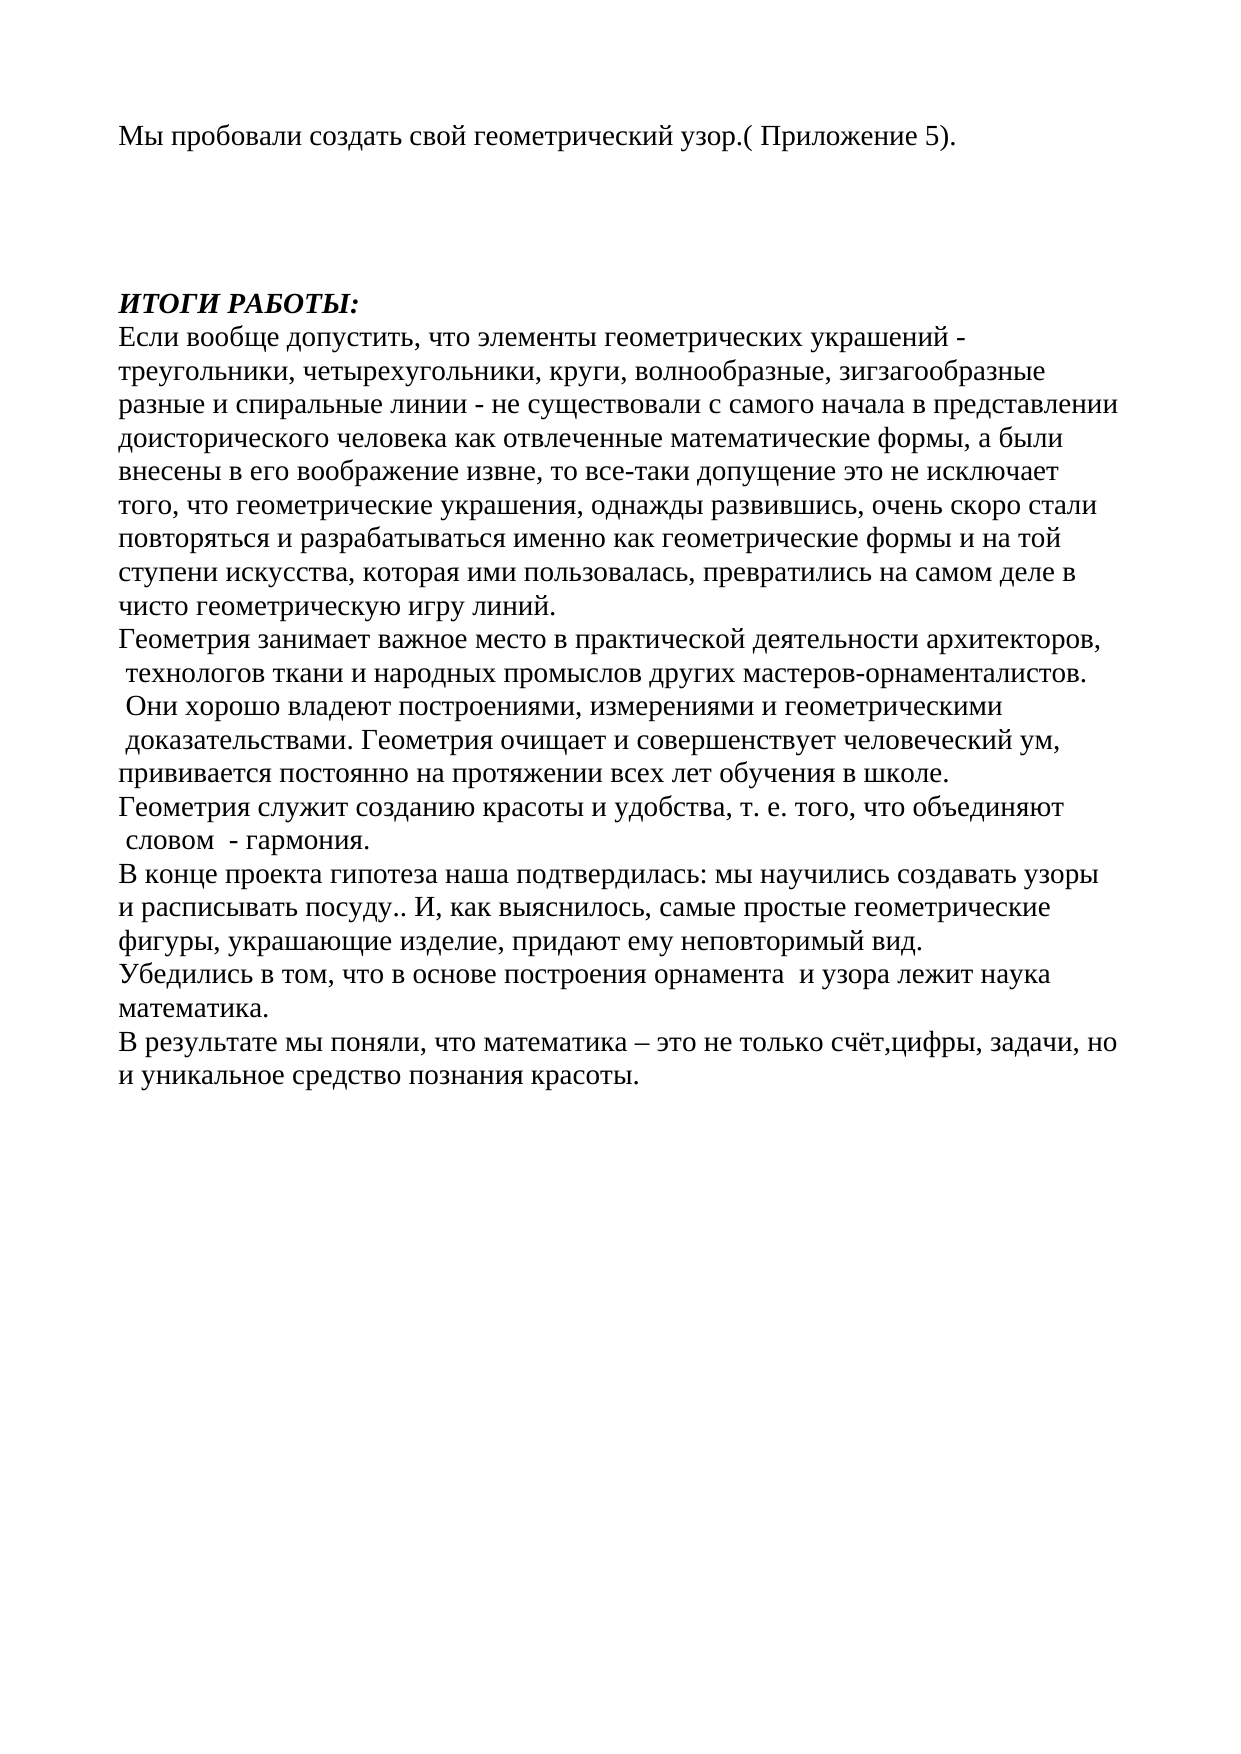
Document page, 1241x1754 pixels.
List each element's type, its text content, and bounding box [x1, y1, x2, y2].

text доказательствами. Геометрия очищает и совершенствует человеческий ум, [118, 722, 1122, 755]
text словом - гармония. [118, 822, 1122, 856]
text Убедились в том, что в основе построения орнамента и узора лежит наука математика. [118, 957, 1122, 1024]
text Геометрия служит созданию красоты и удобства, т. е. того, что объединяют [118, 789, 1122, 822]
text прививается постоянно на протяжении всех лет обучения в школе. [118, 755, 1122, 789]
text Они хорошо владеют построениями, измерениями и геометрическими [118, 688, 1122, 722]
text Мы пробовали создать свой геометрический узор.( Приложение 5). [118, 118, 1122, 152]
text Если вообще допустить, что элементы геометрических украшений - треугольники, четырехугольники, круги, волнообразные, зигзагообразные разные и спиральные линии - не существовали с самого начала в представлении доисторического человека как отвлеченные математические формы, а были внесены в его воображение извне, то все-таки допущение это не исключает того, что геометрические украшения, однажды развившись, очень скоро стали повторяться и разрабатываться именно как геометрические формы и на той ступени искусства, которая ими пользовалась, превратились на самом деле в чисто геометрическую игру линий. [118, 319, 1122, 621]
text ИТОГИ РАБОТЫ: [118, 286, 1122, 319]
text Геометрия занимает важное место в практической деятельности архитекторов, [118, 621, 1122, 655]
text В конце проекта гипотеза наша подтвердилась: мы научились создавать узоры и расписывать посуду.. И, как выяснилось, самые простые геометрические фигуры, украшающие изделие, придают ему неповторимый вид. [118, 856, 1122, 957]
text В результате мы поняли, что математика – это не только счёт,цифры, задачи, но и уникальное средство познания красоты. [118, 1024, 1122, 1091]
text технологов ткани и народных промыслов других мастеров-орнаменталистов. [118, 655, 1122, 688]
